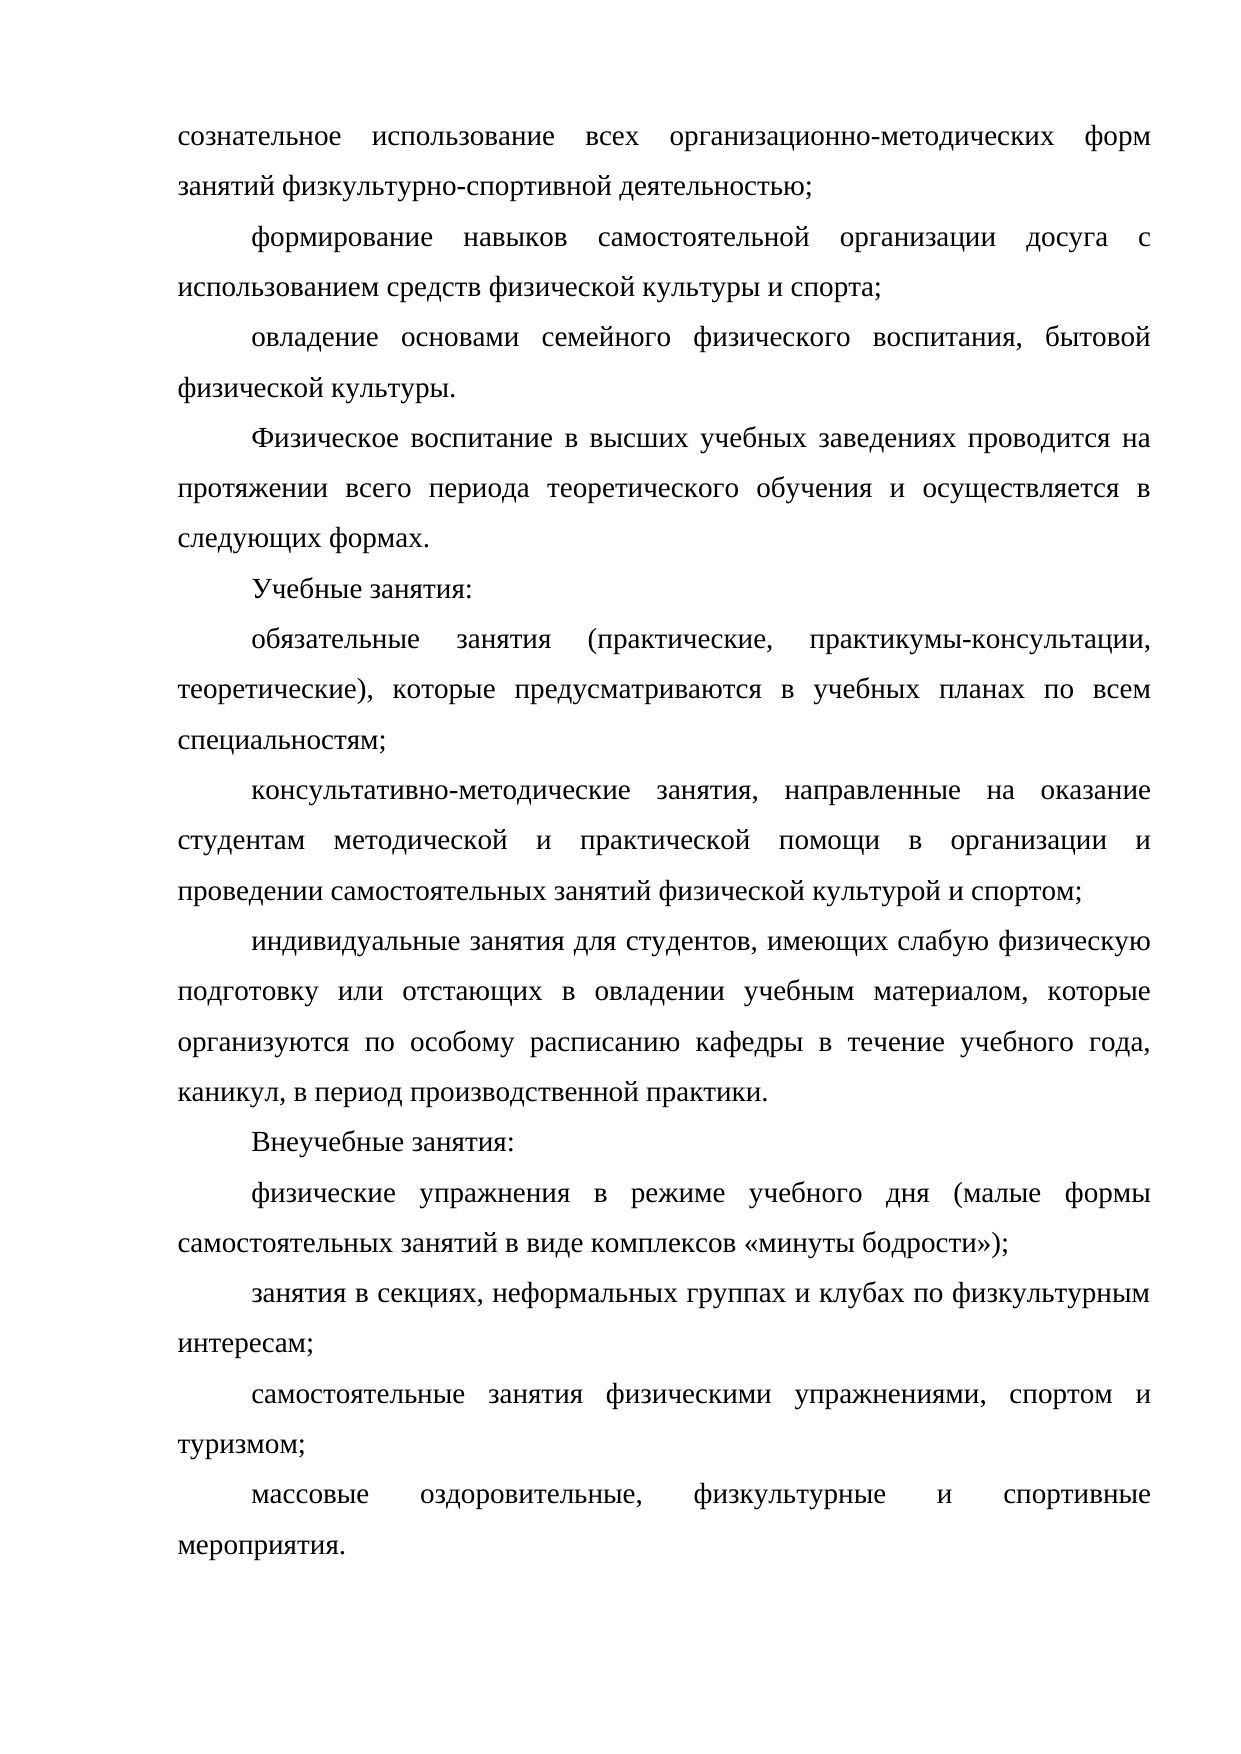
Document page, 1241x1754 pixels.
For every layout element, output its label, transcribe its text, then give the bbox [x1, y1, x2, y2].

text формирование навыков самостоятельной организации досуга с использованием средств физической культуры и спорта; [177, 219, 1152, 303]
text обязательные занятия (практические, практикумы-консультации, теоретические), которые предусматриваются в учебных планах по всем специальностям; [177, 621, 1152, 755]
text массовые оздоровительные, физкультурные и спортивные мероприятия. [177, 1477, 1152, 1560]
text индивидуальные занятия для студентов, имеющих слабую физическую подготовку или отстающих в овладении учебным материалом, которые организуются по особому расписанию кафедры в течение учебного года, каникул, в период производственной практики. [177, 923, 1152, 1108]
text Учебные занятия: [177, 571, 1152, 604]
text консультативно-методические занятия, направленные на оказание студентам методической и практической помощи в организации и проведении самостоятельных занятий физической культурой и спортом; [177, 772, 1152, 906]
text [177, 118, 1152, 202]
text Физическое воспитание в высших учебных заведениях проводится на протяжении всего периода теоретического обучения и осуществляется в следующих формах. [177, 420, 1152, 554]
text физические упражнения в режиме учебного дня (малые формы самостоятельных занятий в виде комплексов «минуты бодрости»); [177, 1175, 1152, 1258]
text самостоятельные занятия физическими упражнениями, спортом и туризмом; [177, 1376, 1152, 1460]
text Внеучебные занятия: [177, 1124, 1152, 1158]
text овладение основами семейного физического воспитания, бытовой физической культуры. [177, 319, 1152, 403]
text занятия в секциях, неформальных группах и клубах по физкультурным интересам; [177, 1275, 1152, 1359]
